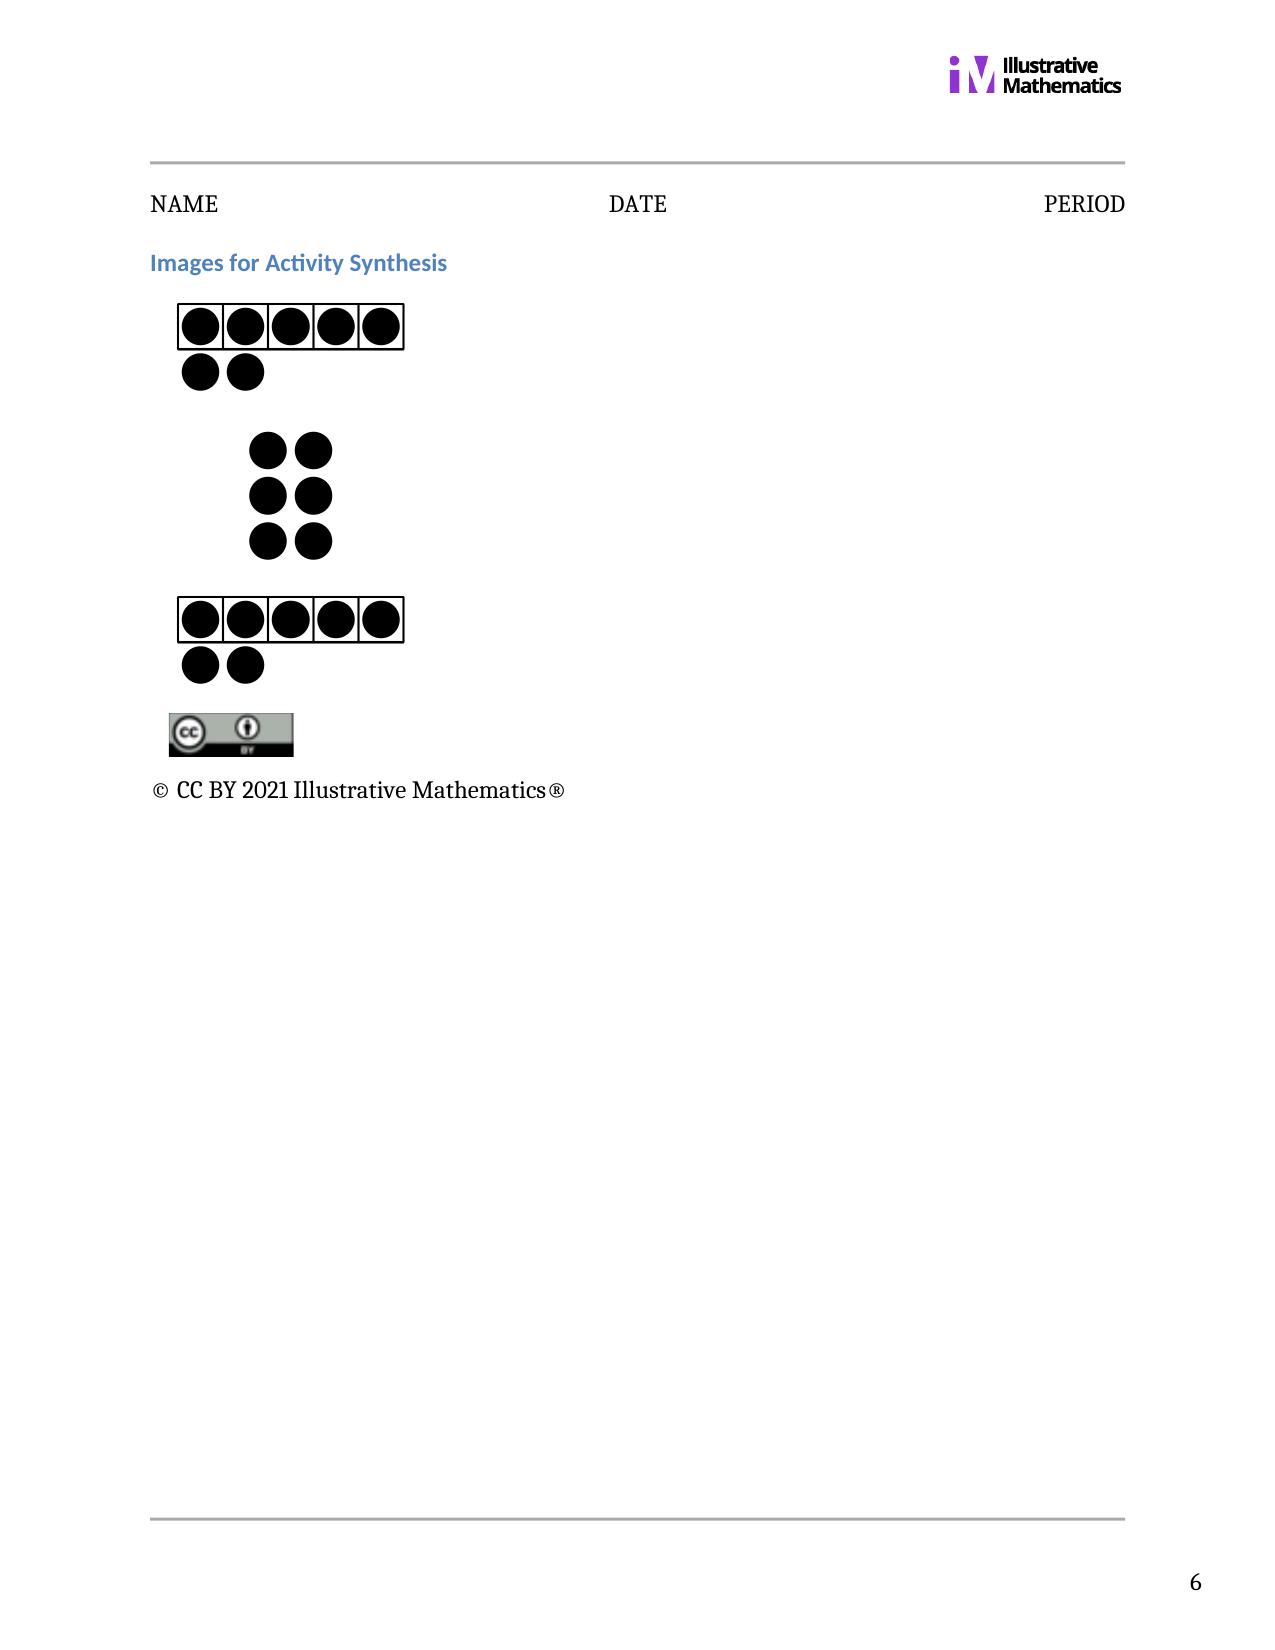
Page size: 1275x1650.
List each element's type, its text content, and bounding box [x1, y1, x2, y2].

picture [949, 55, 1121, 93]
picture [168, 589, 413, 695]
picture [168, 713, 294, 757]
picture [168, 296, 413, 402]
text © CC BY 2021 Illustrative Mathematics® [150, 776, 1125, 804]
subtitle Images for Activity Synthesis [150, 247, 1125, 278]
picture [168, 420, 413, 571]
